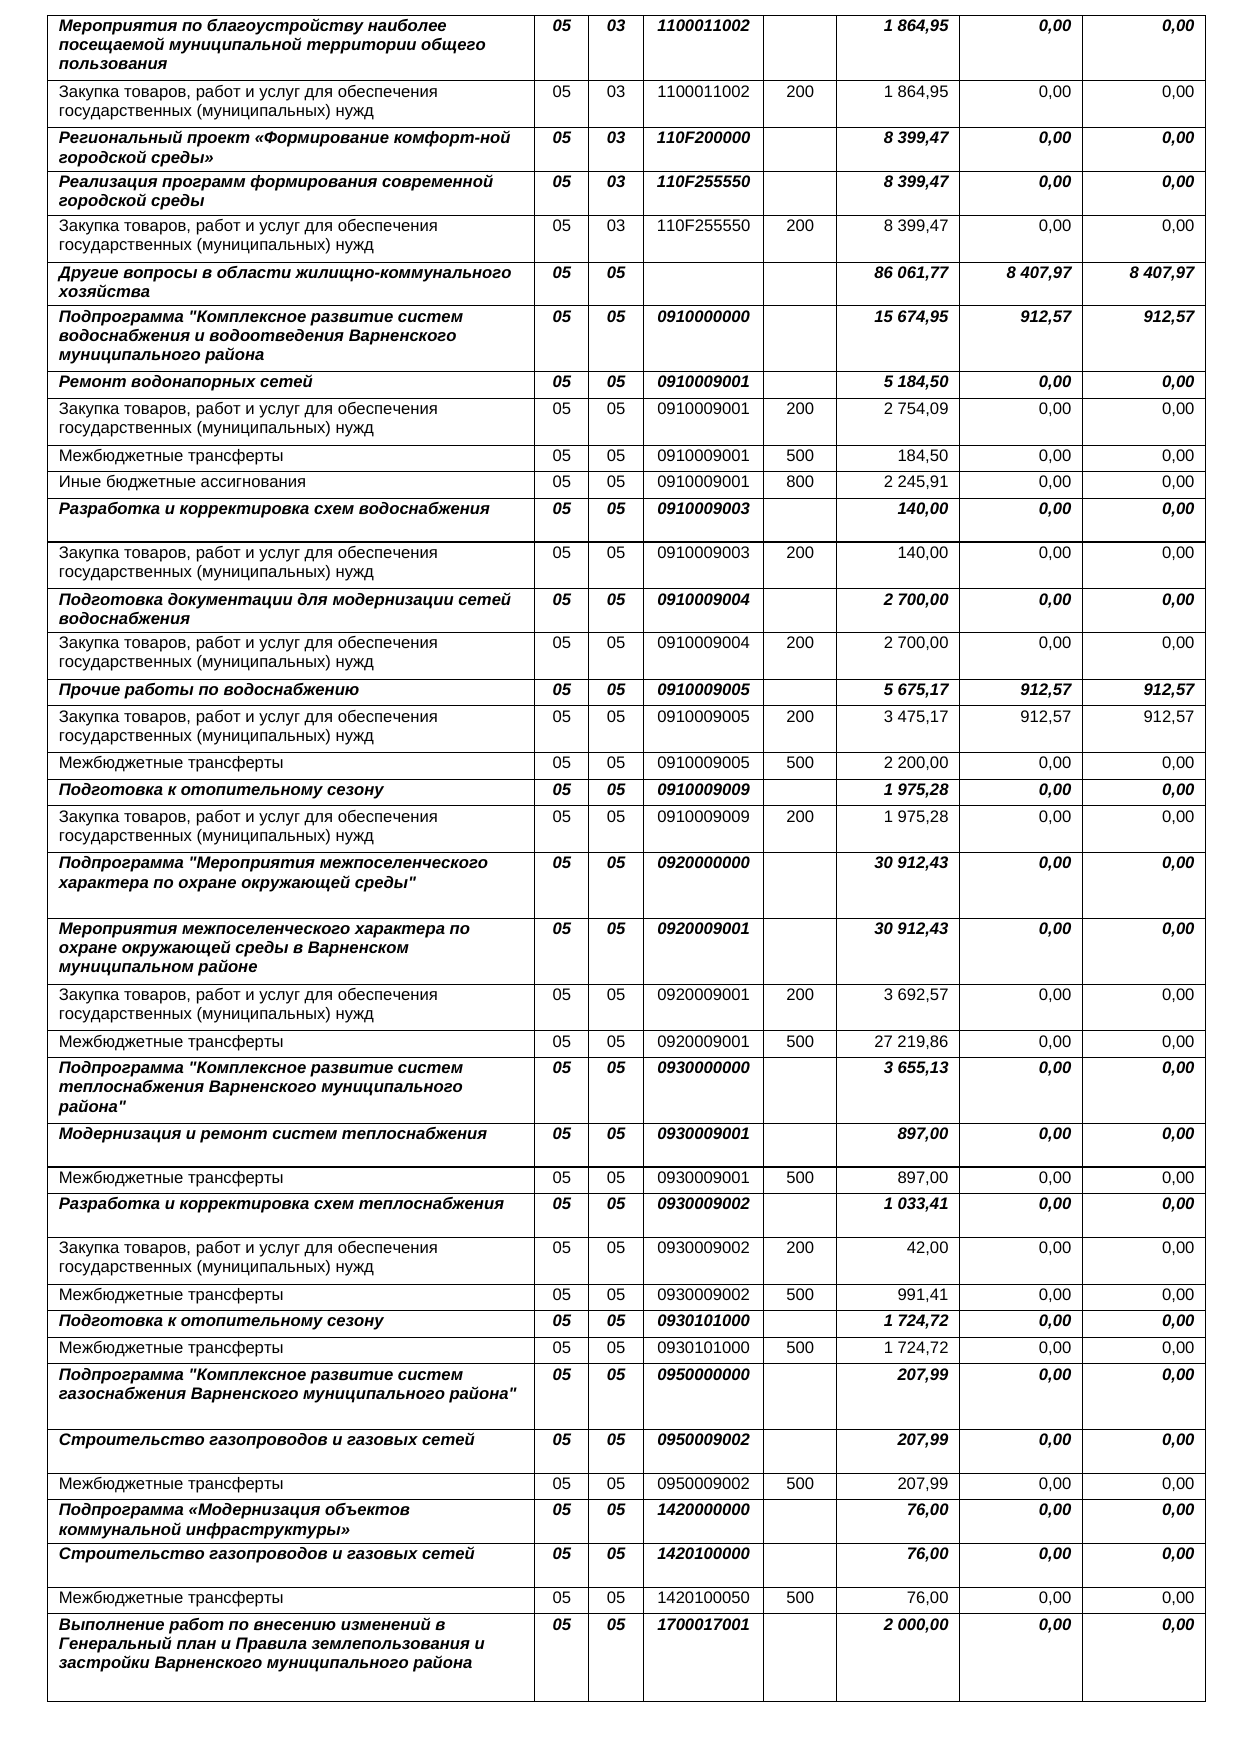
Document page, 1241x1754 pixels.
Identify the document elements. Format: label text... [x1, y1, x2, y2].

table_cell 200 [764, 633, 836, 679]
table_cell 05 [535, 1544, 588, 1587]
table_cell [1206, 498, 1240, 541]
table_cell 05 [535, 1058, 588, 1123]
table_cell 05 [535, 1311, 588, 1337]
table_cell 3 692,57 [837, 985, 959, 1030]
table_cell Закупка товаров, работ и услуг для обеспечения государственных (муниципальных) нужд [48, 216, 534, 262]
table_cell Межбюджетные трансферты [48, 1338, 534, 1363]
table_cell 0,00 [1083, 16, 1205, 80]
table_cell 0950009002 [644, 1430, 763, 1473]
table_cell 5 184,50 [837, 372, 959, 398]
table_cell [764, 589, 836, 632]
table_cell 05 [535, 853, 588, 918]
table_cell 897,00 [837, 1168, 959, 1193]
table_cell [1206, 541, 1240, 588]
table_cell 0,00 [960, 633, 1082, 679]
table_cell 05 [589, 706, 643, 752]
table_cell 42,00 [837, 1238, 959, 1283]
table_cell 110F255550 [644, 216, 763, 262]
table_cell 0930009002 [644, 1285, 763, 1310]
table_cell 05 [535, 919, 588, 983]
table_cell 0,00 [960, 128, 1082, 171]
table_cell 05 [535, 472, 588, 498]
table_cell 500 [764, 1588, 836, 1613]
table_cell 05 [589, 1311, 643, 1337]
table_cell 05 [535, 399, 588, 444]
table_cell [1206, 918, 1240, 983]
table_cell Мероприятия межпоселенческого характера по охране окружающей среды в Варненском муниципальном районе [48, 919, 534, 983]
table_cell 200 [764, 543, 836, 588]
table_cell 0,00 [1083, 1168, 1205, 1193]
table_cell 05 [589, 499, 643, 541]
table_cell 05 [535, 1430, 588, 1473]
table_cell 0,00 [960, 543, 1082, 588]
table_cell 0,00 [1083, 919, 1205, 983]
table_cell 8 399,47 [837, 128, 959, 171]
table_cell 912,57 [1083, 306, 1205, 371]
table_cell 76,00 [837, 1500, 959, 1543]
table_cell 05 [589, 543, 643, 588]
table_cell Подпрограмма "Мероприятия межпоселенческого характера по охране окружающей среды" [48, 853, 534, 918]
table_cell [1206, 984, 1240, 1030]
table_cell [764, 1544, 836, 1587]
table_cell 05 [535, 172, 588, 215]
table_cell 8 407,97 [1083, 263, 1205, 305]
table_cell 1 975,28 [837, 806, 959, 852]
table_cell [1206, 852, 1240, 918]
table_cell Другие вопросы в области жилищно-коммунального хозяйства [48, 263, 534, 305]
table_cell [764, 128, 836, 171]
table_cell 0930009001 [644, 1124, 763, 1166]
table_cell 0,00 [960, 1544, 1082, 1587]
table_cell 0,00 [1083, 1614, 1205, 1701]
table_cell 200 [764, 216, 836, 262]
table_cell 0,00 [1083, 589, 1205, 632]
table_cell 0910009001 [644, 446, 763, 471]
table_cell [1206, 262, 1240, 305]
table_cell [1206, 1123, 1240, 1166]
table_cell 0910009004 [644, 589, 763, 632]
table_cell 1100011002 [644, 81, 763, 127]
table_cell [1206, 1030, 1240, 1057]
table_cell 05 [535, 1588, 588, 1613]
table_cell 03 [589, 172, 643, 215]
table_cell 0,00 [960, 589, 1082, 632]
table_cell 140,00 [837, 499, 959, 541]
table_cell [1206, 305, 1240, 371]
table_cell 0920009001 [644, 1031, 763, 1057]
table_cell 0,00 [960, 1588, 1082, 1613]
table_cell 05 [589, 1168, 643, 1193]
table_cell [1206, 1613, 1240, 1701]
table_cell 0,00 [960, 372, 1082, 398]
table_cell 0,00 [960, 806, 1082, 852]
table_cell 0920009001 [644, 919, 763, 983]
table_cell 0,00 [1083, 128, 1205, 171]
table_cell 500 [764, 1168, 836, 1193]
table_cell 2 245,91 [837, 472, 959, 498]
table_cell 200 [764, 985, 836, 1030]
table_cell Межбюджетные трансферты [48, 446, 534, 471]
table_cell 05 [535, 753, 588, 779]
table_cell 0920009001 [644, 985, 763, 1030]
table_cell 05 [535, 1474, 588, 1499]
table_cell 0,00 [960, 1031, 1082, 1057]
table_cell 0,00 [960, 81, 1082, 127]
table_cell 05 [535, 1285, 588, 1310]
table_cell Межбюджетные трансферты [48, 1285, 534, 1310]
table_cell 0,00 [960, 780, 1082, 805]
table_cell [1206, 445, 1240, 471]
table_cell 1 975,28 [837, 780, 959, 805]
table_cell 05 [589, 446, 643, 471]
table_cell Подготовка документации для модернизации сетей водоснабжения [48, 589, 534, 632]
table_cell 1420100050 [644, 1588, 763, 1613]
table_cell 05 [589, 1430, 643, 1473]
table_cell 0,00 [1083, 499, 1205, 541]
table_cell 05 [535, 1124, 588, 1166]
table_cell 8 407,97 [960, 263, 1082, 305]
table_cell 0910009003 [644, 543, 763, 588]
table_cell [1206, 1310, 1240, 1337]
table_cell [48, 16, 534, 80]
table_cell 0,00 [960, 1430, 1082, 1473]
table_cell 1 724,72 [837, 1311, 959, 1337]
table_cell 05 [535, 1338, 588, 1363]
table_cell [1206, 1587, 1240, 1613]
table_cell Выполнение работ по внесению изменений в Генеральный план и Правила землепользования и застройки Варненского муниципального района [48, 1614, 534, 1701]
table_cell 0,00 [1083, 1544, 1205, 1587]
table_cell [764, 306, 836, 371]
table_cell 05 [535, 1168, 588, 1193]
table_cell 05 [535, 589, 588, 632]
table_cell 0,00 [960, 1364, 1082, 1429]
table_cell 27 219,86 [837, 1031, 959, 1057]
table_cell [644, 263, 763, 305]
table_cell 0,00 [1083, 446, 1205, 471]
table_cell 0910000000 [644, 306, 763, 371]
table_cell 05 [589, 1058, 643, 1123]
table_cell 15 674,95 [837, 306, 959, 371]
table_cell [764, 1500, 836, 1543]
table_cell Разработка и корректировка схем водоснабжения [48, 499, 534, 541]
table_cell [764, 172, 836, 215]
table_cell 0,00 [960, 172, 1082, 215]
table_cell 0,00 [1083, 1238, 1205, 1283]
table_cell 2 754,09 [837, 399, 959, 444]
table_cell 200 [764, 1238, 836, 1283]
table_cell 207,99 [837, 1364, 959, 1429]
table_cell 0,00 [1083, 753, 1205, 779]
table_cell 05 [589, 1544, 643, 1587]
table_cell 05 [535, 780, 588, 805]
table_cell 0,00 [960, 1311, 1082, 1337]
table_cell [764, 919, 836, 983]
table_cell [1206, 632, 1240, 679]
table_cell Строительство газопроводов и газовых сетей [48, 1430, 534, 1473]
table_cell 05 [589, 1474, 643, 1499]
table_cell [1206, 1284, 1240, 1310]
table_cell Строительство газопроводов и газовых сетей [48, 1544, 534, 1587]
table_cell 05 [535, 543, 588, 588]
table_cell Прочие работы по водоснабжению [48, 680, 534, 705]
table_cell 05 [535, 499, 588, 541]
table_cell 76,00 [837, 1544, 959, 1587]
table_cell 0,00 [1083, 1338, 1205, 1363]
table_cell [764, 1364, 836, 1429]
table_cell 0,00 [1083, 172, 1205, 215]
table_cell 0,00 [1083, 1194, 1205, 1237]
table_cell 0,00 [1083, 1588, 1205, 1613]
table_cell 207,99 [837, 1430, 959, 1473]
table_cell 0,00 [960, 985, 1082, 1030]
table_cell 05 [535, 446, 588, 471]
table_cell 0,00 [960, 216, 1082, 262]
table_cell [1206, 779, 1240, 805]
table_cell [1206, 1543, 1240, 1587]
table_cell 0,00 [1083, 543, 1205, 588]
table_cell 05 [589, 780, 643, 805]
table_cell [764, 1058, 836, 1123]
table_cell Закупка товаров, работ и услуг для обеспечения государственных (муниципальных) нужд [48, 543, 534, 588]
table_cell 1100011002 [644, 16, 763, 80]
table_cell 05 [535, 1238, 588, 1283]
table_cell 05 [535, 81, 588, 127]
table_cell Закупка товаров, работ и услуг для обеспечения государственных (муниципальных) нужд [48, 633, 534, 679]
table_cell 200 [764, 81, 836, 127]
table_cell 0,00 [1083, 1031, 1205, 1057]
table_cell Межбюджетные трансферты [48, 1168, 534, 1193]
table_cell 0,00 [960, 399, 1082, 444]
table_cell Закупка товаров, работ и услуг для обеспечения государственных (муниципальных) нужд [48, 706, 534, 752]
table_cell 500 [764, 753, 836, 779]
table_cell 0,00 [960, 1124, 1082, 1166]
table_cell 912,57 [960, 680, 1082, 705]
table_cell 0930000000 [644, 1058, 763, 1123]
table_cell 0910009005 [644, 680, 763, 705]
table_cell [1206, 679, 1240, 705]
table_cell [1206, 1473, 1240, 1499]
table_cell 05 [535, 985, 588, 1030]
table_cell [764, 1614, 836, 1701]
table_cell 03 [589, 81, 643, 127]
table_cell 05 [589, 680, 643, 705]
table_cell 1 864,95 [837, 16, 959, 80]
table_cell Подготовка к отопительному сезону [48, 780, 534, 805]
table_cell 05 [535, 806, 588, 852]
table_cell [1206, 805, 1240, 852]
table_cell Модернизация и ремонт систем теплоснабжения [48, 1124, 534, 1166]
table_cell Ремонт водонапорных сетей [48, 372, 534, 398]
table_cell 05 [589, 372, 643, 398]
table_cell [1206, 127, 1240, 171]
table_cell 03 [589, 128, 643, 171]
table_cell 1420100000 [644, 1544, 763, 1587]
table_cell 0,00 [960, 1194, 1082, 1237]
table_cell [764, 372, 836, 398]
table_cell [764, 853, 836, 918]
table_cell [1206, 80, 1240, 127]
table_cell 0,00 [960, 1238, 1082, 1283]
table_cell [1206, 171, 1240, 215]
table_cell 30 912,43 [837, 919, 959, 983]
table_cell 05 [589, 919, 643, 983]
table_cell 184,50 [837, 446, 959, 471]
table_cell 110F200000 [644, 128, 763, 171]
table_cell 0910009005 [644, 753, 763, 779]
table_cell [1206, 398, 1240, 444]
table_cell 500 [764, 1474, 836, 1499]
table_cell Региональный проект «Формирование комфорт-ной городской среды» [48, 128, 534, 171]
table_cell 0910009004 [644, 633, 763, 679]
table_cell 05 [589, 1285, 643, 1310]
table_cell 0,00 [1083, 1311, 1205, 1337]
table_cell Иные бюджетные ассигнования [48, 472, 534, 498]
table_cell 1420000000 [644, 1500, 763, 1543]
table_cell 897,00 [837, 1124, 959, 1166]
table_cell 0,00 [1083, 1058, 1205, 1123]
table_cell [1206, 15, 1240, 80]
table_cell 05 [589, 806, 643, 852]
table_cell 0,00 [1083, 806, 1205, 852]
table_cell 0930101000 [644, 1338, 763, 1363]
table_cell 05 [589, 1364, 643, 1429]
table_cell 8 399,47 [837, 172, 959, 215]
table_cell 0,00 [960, 446, 1082, 471]
table_cell 500 [764, 1031, 836, 1057]
table_cell Подготовка к отопительному сезону [48, 1311, 534, 1337]
table_cell Реализация программ формирования современной городской среды [48, 172, 534, 215]
table_cell [764, 499, 836, 541]
table_cell Подпрограмма "Комплексное развитие систем газоснабжения Варненского муниципального района" [48, 1364, 534, 1429]
table_cell 0,00 [960, 1168, 1082, 1193]
table_cell 0,00 [960, 1500, 1082, 1543]
table_cell 05 [589, 472, 643, 498]
table_cell 0,00 [1083, 1430, 1205, 1473]
table_cell [1206, 1363, 1240, 1429]
table_cell [1206, 371, 1240, 398]
table_cell 05 [589, 753, 643, 779]
table_cell 05 [589, 1588, 643, 1613]
table_cell Межбюджетные трансферты [48, 1588, 534, 1613]
table_cell 0,00 [1083, 1364, 1205, 1429]
table_cell 0,00 [960, 1338, 1082, 1363]
table_cell [1206, 1499, 1240, 1543]
table_cell [764, 680, 836, 705]
table_cell 2 200,00 [837, 753, 959, 779]
table_cell 05 [535, 16, 588, 80]
table_cell 800 [764, 472, 836, 498]
table_cell 500 [764, 446, 836, 471]
table_cell 05 [589, 1500, 643, 1543]
table_cell 05 [589, 985, 643, 1030]
table_cell 912,57 [960, 706, 1082, 752]
table_cell 0,00 [960, 1285, 1082, 1310]
table_cell 1 864,95 [837, 81, 959, 127]
table_cell 0930009002 [644, 1238, 763, 1283]
table_cell [764, 780, 836, 805]
table_cell 0930101000 [644, 1311, 763, 1337]
table_cell [764, 1194, 836, 1237]
table_cell [1206, 1429, 1240, 1473]
table_cell 86 061,77 [837, 263, 959, 305]
table_cell 0,00 [960, 853, 1082, 918]
table_cell 912,57 [960, 306, 1082, 371]
table_cell 05 [535, 306, 588, 371]
table_cell 0920000000 [644, 853, 763, 918]
table_cell 05 [589, 1338, 643, 1363]
table_cell 500 [764, 1285, 836, 1310]
table_cell 0,00 [1083, 1285, 1205, 1310]
table_cell 05 [535, 128, 588, 171]
table_cell Подпрограмма "Комплексное развитие систем водоснабжения и водоотведения Варненского муниципального района [48, 306, 534, 371]
table_cell 0,00 [1083, 853, 1205, 918]
table_cell Закупка товаров, работ и услуг для обеспечения государственных (муниципальных) нужд [48, 399, 534, 444]
table_cell 05 [589, 1124, 643, 1166]
table_cell 05 [535, 1500, 588, 1543]
table_cell 0,00 [1083, 472, 1205, 498]
table_cell 0,00 [1083, 1500, 1205, 1543]
table_cell 05 [535, 1031, 588, 1057]
table_cell 0,00 [1083, 216, 1205, 262]
table_cell Межбюджетные трансферты [48, 1031, 534, 1057]
table_cell 5 675,17 [837, 680, 959, 705]
table_cell 05 [589, 1238, 643, 1283]
table_cell 05 [589, 1194, 643, 1237]
table_cell [1206, 471, 1240, 498]
table_cell [764, 16, 836, 80]
table_cell 0,00 [1083, 633, 1205, 679]
table_cell 0,00 [960, 1474, 1082, 1499]
table_cell [764, 1430, 836, 1473]
table_cell 05 [589, 633, 643, 679]
table_cell 0,00 [1083, 399, 1205, 444]
table_cell 0,00 [960, 16, 1082, 80]
table_cell [1206, 1237, 1240, 1283]
table_cell [1206, 1166, 1240, 1193]
table_cell Подпрограмма "Комплексное развитие систем теплоснабжения Варненского муниципального района" [48, 1058, 534, 1123]
table_cell 0,00 [1083, 780, 1205, 805]
table_cell 05 [535, 1364, 588, 1429]
table_cell 05 [535, 706, 588, 752]
table_cell 2 000,00 [837, 1614, 959, 1701]
table_cell 0910009005 [644, 706, 763, 752]
table_cell [764, 263, 836, 305]
table_cell [764, 1311, 836, 1337]
table_cell 0930009001 [644, 1168, 763, 1193]
table_cell 0,00 [1083, 1124, 1205, 1166]
table_cell 0,00 [960, 1614, 1082, 1701]
table_cell 05 [535, 372, 588, 398]
table_cell Межбюджетные трансферты [48, 1474, 534, 1499]
table_cell 30 912,43 [837, 853, 959, 918]
table_cell 0,00 [960, 472, 1082, 498]
table_cell 0,00 [1083, 372, 1205, 398]
table_cell 912,57 [1083, 680, 1205, 705]
table_cell 0,00 [960, 919, 1082, 983]
table_cell 0,00 [960, 753, 1082, 779]
table_cell 0910009009 [644, 806, 763, 852]
table_cell 1 724,72 [837, 1338, 959, 1363]
table_cell 0910009001 [644, 472, 763, 498]
table_cell [1206, 752, 1240, 779]
table_cell 05 [535, 216, 588, 262]
table_cell 0,00 [960, 1058, 1082, 1123]
table_cell 207,99 [837, 1474, 959, 1499]
table_cell 05 [589, 306, 643, 371]
table_cell 05 [535, 263, 588, 305]
table_cell [764, 1124, 836, 1166]
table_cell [48, 81, 534, 127]
table_cell 05 [535, 1194, 588, 1237]
table_cell 05 [589, 589, 643, 632]
table_cell 0,00 [1083, 1474, 1205, 1499]
table_cell Разработка и корректировка схем теплоснабжения [48, 1194, 534, 1237]
table_cell 140,00 [837, 543, 959, 588]
table_cell 05 [589, 399, 643, 444]
table_cell 05 [589, 1031, 643, 1057]
table_cell 8 399,47 [837, 216, 959, 262]
table_cell 0,00 [1083, 985, 1205, 1030]
table_cell [1206, 1337, 1240, 1363]
table_cell Закупка товаров, работ и услуг для обеспечения государственных (муниципальных) нужд [48, 806, 534, 852]
table_cell 0950000000 [644, 1364, 763, 1429]
table_cell [1206, 588, 1240, 632]
table_cell 3 475,17 [837, 706, 959, 752]
table_cell 05 [589, 1614, 643, 1701]
table_cell 05 [535, 633, 588, 679]
table_cell 0910009003 [644, 499, 763, 541]
table_cell 2 700,00 [837, 589, 959, 632]
table_cell Межбюджетные трансферты [48, 753, 534, 779]
table_cell 0950009002 [644, 1474, 763, 1499]
table_cell 0910009001 [644, 372, 763, 398]
table_cell Закупка товаров, работ и услуг для обеспечения государственных (муниципальных) нужд [48, 1238, 534, 1283]
table_cell 912,57 [1083, 706, 1205, 752]
table_cell 200 [764, 806, 836, 852]
table_cell [1206, 1193, 1240, 1237]
table_cell [1206, 215, 1240, 262]
table_cell 05 [589, 263, 643, 305]
table_cell 110F255550 [644, 172, 763, 215]
table_cell 500 [764, 1338, 836, 1363]
table_cell 200 [764, 399, 836, 444]
table_cell 1700017001 [644, 1614, 763, 1701]
table_cell 76,00 [837, 1588, 959, 1613]
table_cell 05 [589, 853, 643, 918]
table_cell 0,00 [1083, 81, 1205, 127]
table_cell [1206, 1057, 1240, 1123]
table_cell 1 033,41 [837, 1194, 959, 1237]
table_cell 03 [589, 16, 643, 80]
table_cell Подпрограмма «Модернизация объектов коммунальной инфраструктуры» [48, 1500, 534, 1543]
table_cell 0,00 [960, 499, 1082, 541]
table_cell 05 [535, 1614, 588, 1701]
table_cell 200 [764, 706, 836, 752]
table_cell 0930009002 [644, 1194, 763, 1237]
table_cell 2 700,00 [837, 633, 959, 679]
table_cell [1206, 705, 1240, 752]
table_cell 0910009001 [644, 399, 763, 444]
table_cell 05 [535, 680, 588, 705]
table_cell 03 [589, 216, 643, 262]
table_cell Закупка товаров, работ и услуг для обеспечения государственных (муниципальных) нужд [48, 985, 534, 1030]
table_cell 3 655,13 [837, 1058, 959, 1123]
table_cell 991,41 [837, 1285, 959, 1310]
table_cell 0910009009 [644, 780, 763, 805]
